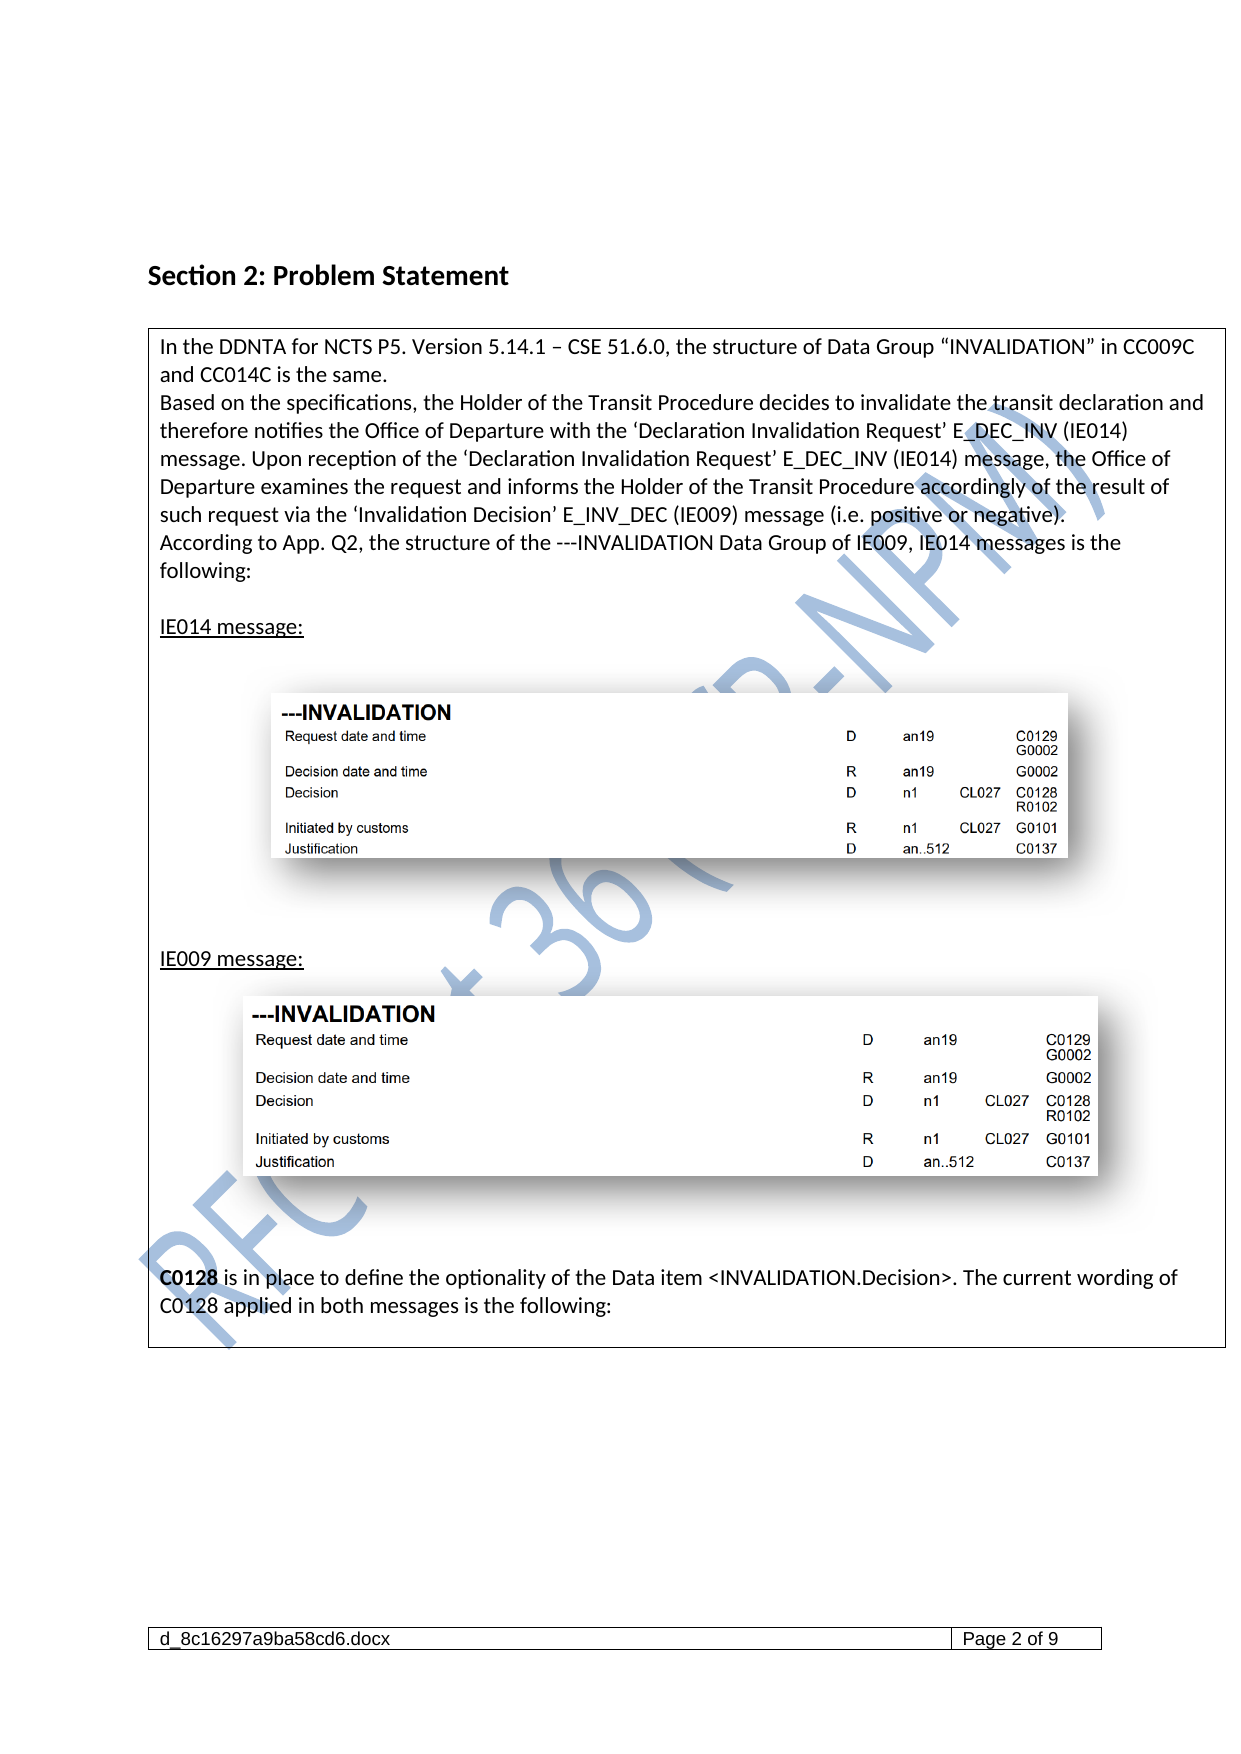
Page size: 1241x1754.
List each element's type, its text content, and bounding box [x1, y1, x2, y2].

picture [271, 693, 1068, 858]
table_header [149, 329, 1225, 1347]
picture [243, 996, 1098, 1176]
text Section 2: Problem Statement [148, 257, 1102, 292]
